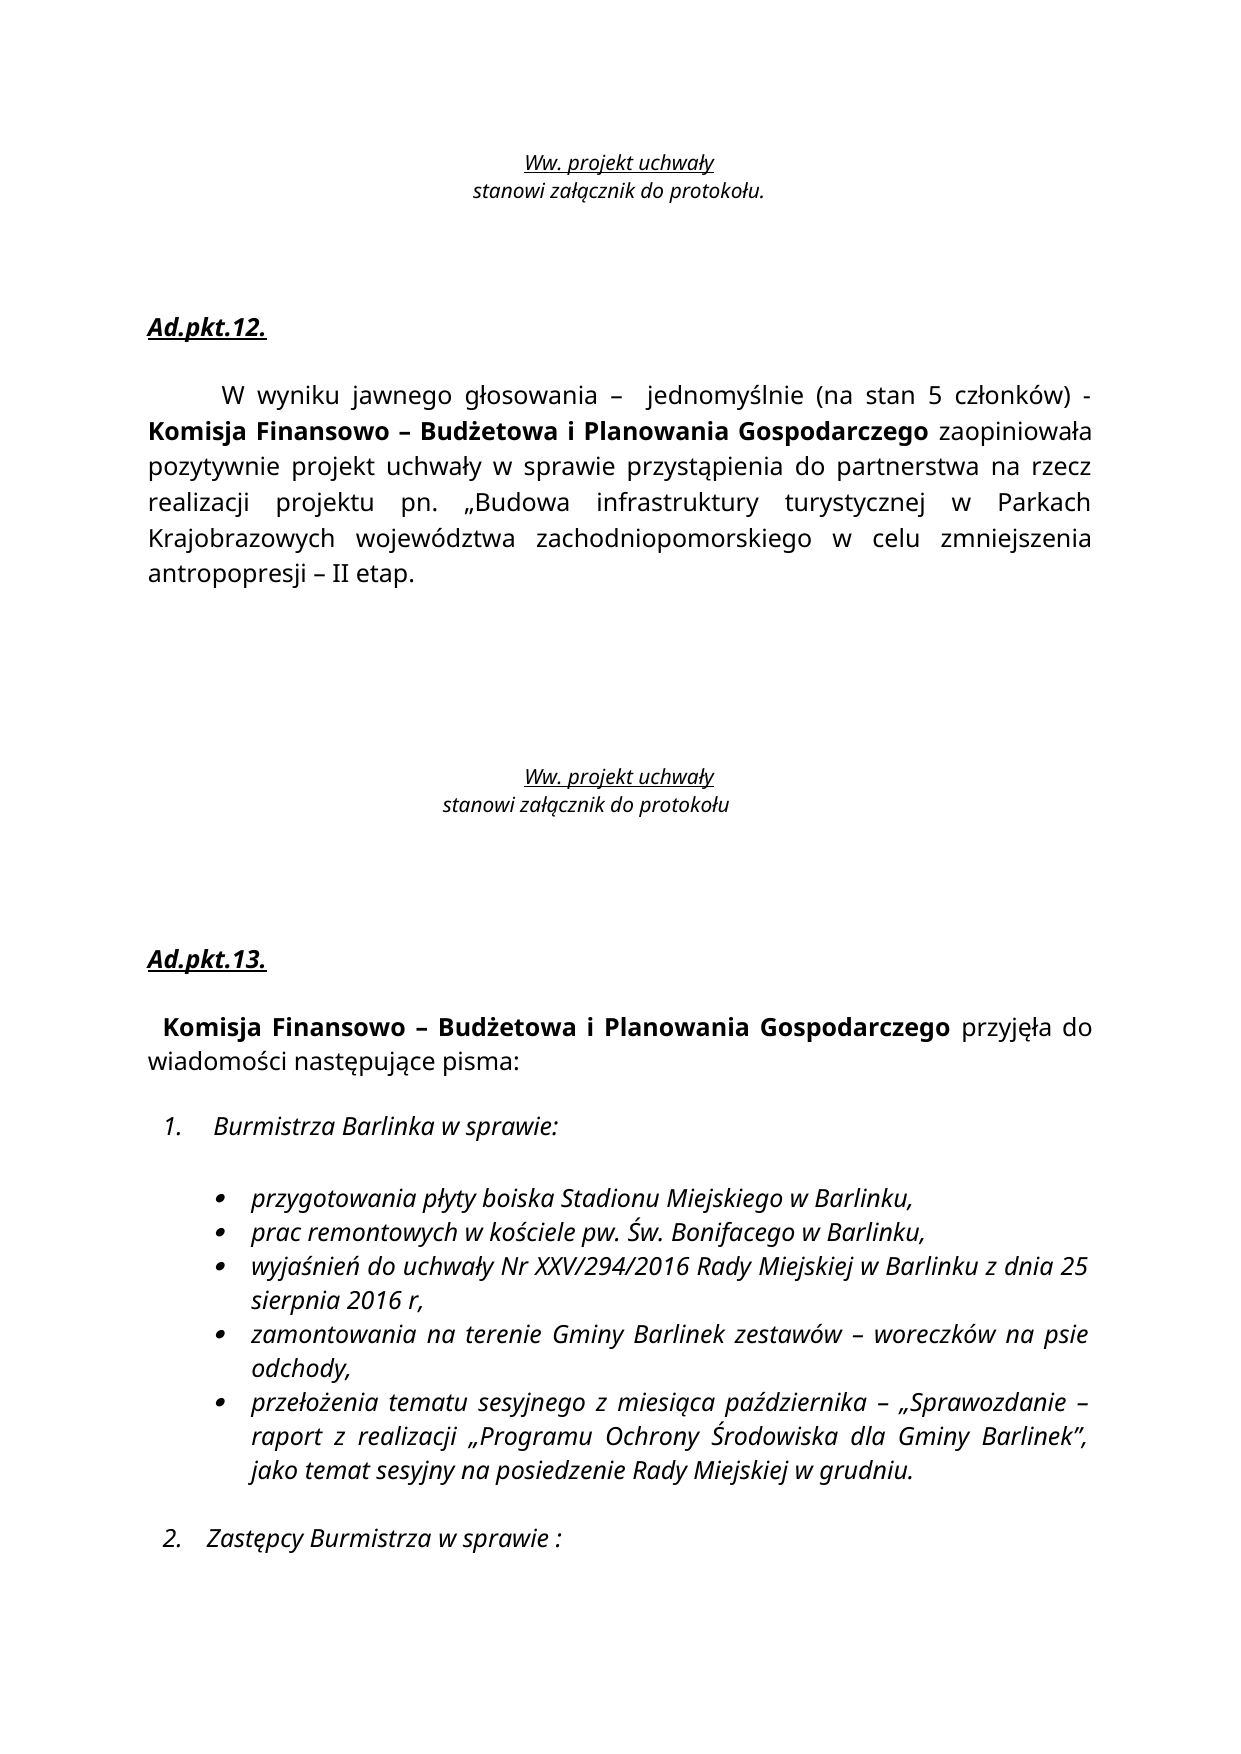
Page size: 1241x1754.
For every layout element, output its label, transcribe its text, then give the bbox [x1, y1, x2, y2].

list Zastępcy Burmistrza w sprawie : [162, 1521, 1093, 1555]
list prac remontowych w kościele pw. Św. Bonifacego w Barlinku, [213, 1214, 1093, 1249]
text stanowi załącznik do protokołu [443, 790, 1093, 819]
list zamontowania na terenie Gminy Barlinek zestawów – woreczków na psie odchody, [213, 1317, 1093, 1385]
list przełożenia tematu sesyjnego z miesiąca października – „Sprawozdanie – raport z realizacji „Programu Ochrony Środowiska dla Gminy Barlinek”, jako temat sesyjny na posiedzenie Rady Miejskiej w grudniu. [213, 1385, 1093, 1487]
list przygotowania płyty boiska Stadionu Miejskiego w Barlinku, [213, 1181, 1093, 1214]
list Burmistrza Barlinka w sprawie: [162, 1109, 1093, 1143]
text Ww. projekt uchwały [148, 148, 1093, 176]
text W wyniku jawnego głosowania – jednomyślnie (na stan 5 członków) -Komisja Finansowo – Budżetowa i Planowania Gospodarczego zaopiniowała pozytywnie projekt uchwały w sprawie przystąpienia do partnerstwa na rzecz realizacji projektu pn. „Budowa infrastruktury turystycznej w Parkach Krajobrazowych województwa zachodniopomorskiego w celu zmniejszenia antropopresji – II etap. [148, 377, 1093, 590]
list wyjaśnień do uchwały Nr XXV/294/2016 Rady Miejskiej w Barlinku z dnia 25 sierpnia 2016 r, [213, 1249, 1093, 1317]
text Komisja Finansowo – Budżetowa i Planowania Gospodarczego przyjęła do wiadomości następujące pisma: [148, 1010, 1093, 1078]
text Ww. projekt uchwały [148, 762, 1093, 790]
text Ad.pkt.13. [148, 942, 1093, 976]
text Ad.pkt.12. [148, 309, 1093, 343]
text stanowi załącznik do protokołu. [148, 176, 1093, 204]
